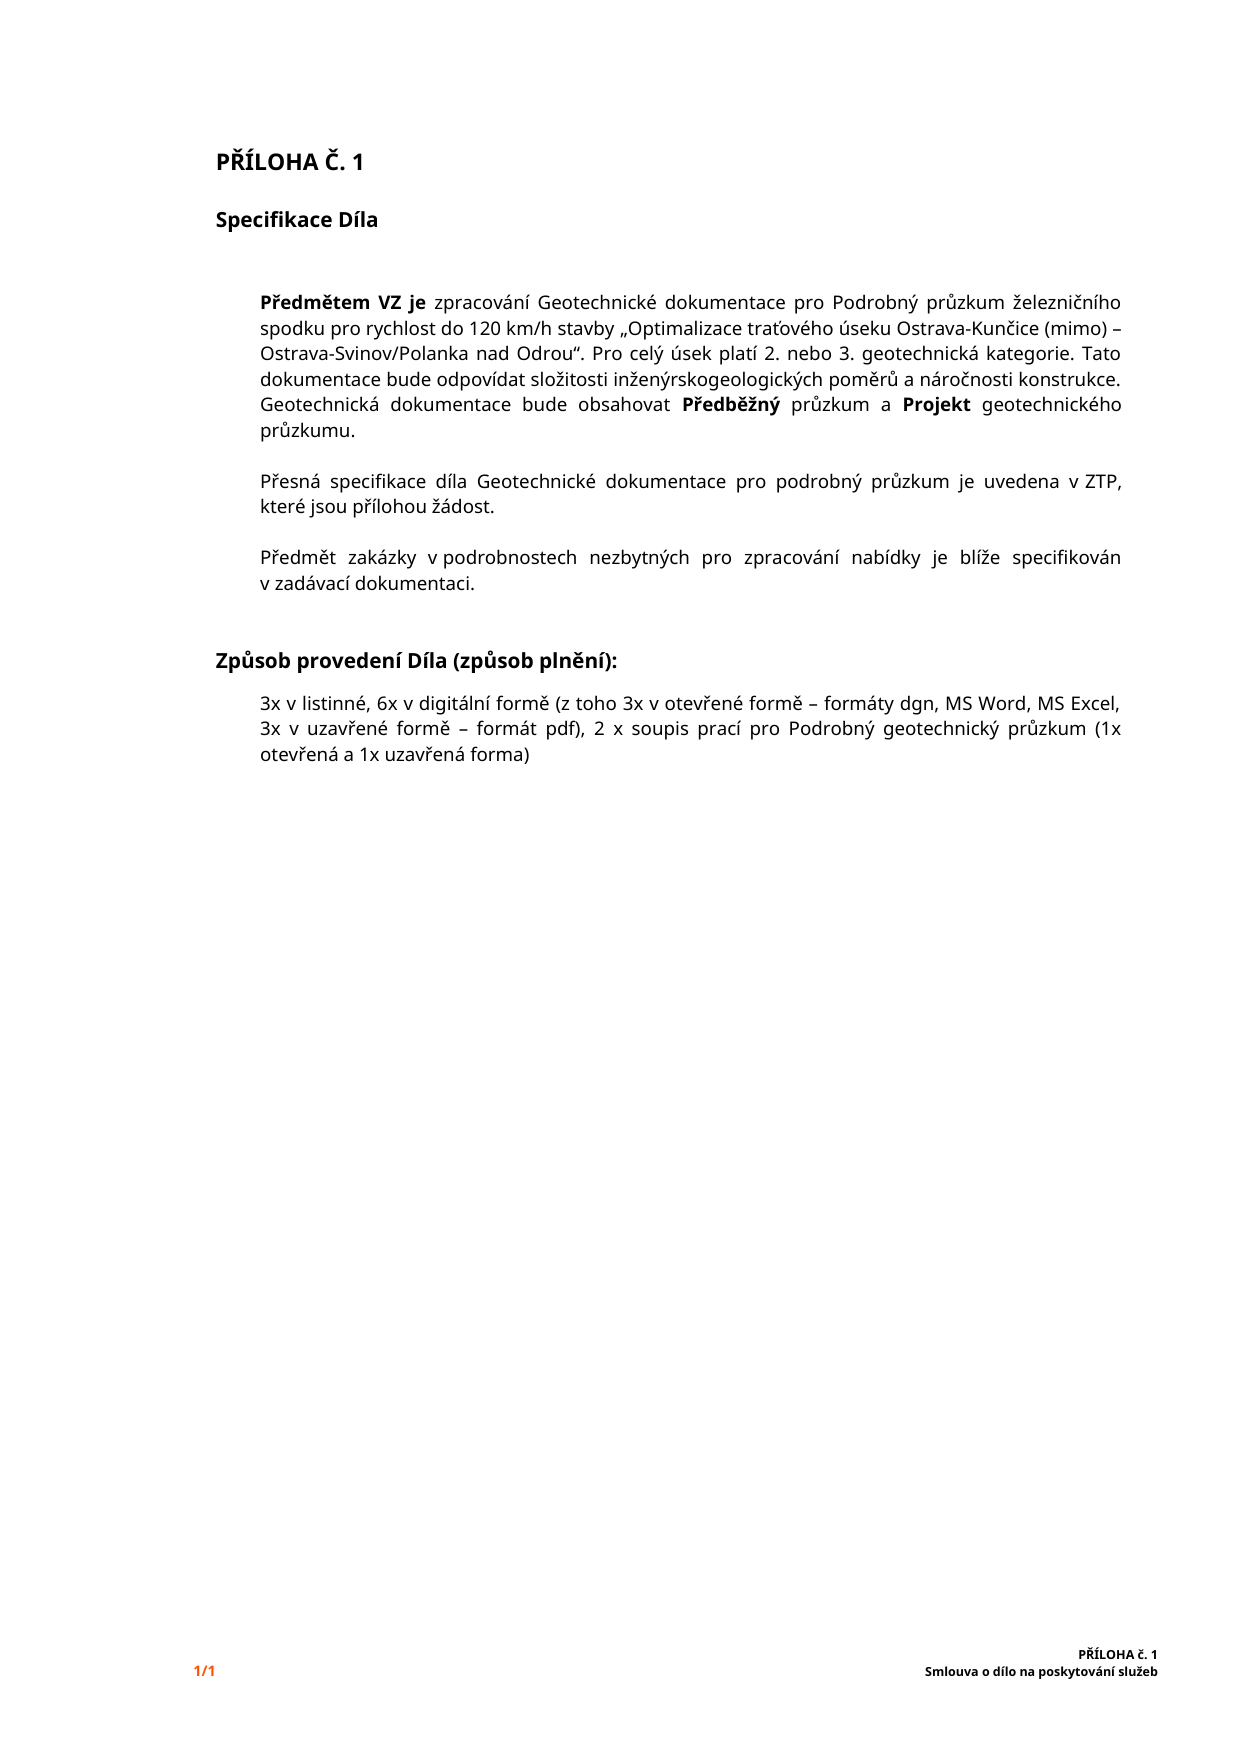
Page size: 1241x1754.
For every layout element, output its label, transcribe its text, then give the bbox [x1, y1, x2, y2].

text Způsob provedení Díla (způsob plnění): [216, 646, 1122, 674]
text Příloha č. 1 [216, 146, 1122, 177]
text 3x v listinné, 6x v digitální formě (z toho 3x v otevřené formě – formáty dgn, MS Word, MS Excel, 3x v uzavřené formě – formát pdf), 2 x soupis prací pro Podrobný geotechnický průzkum (1x otevřená a 1x uzavřená forma) [260, 690, 1122, 766]
text Přesná specifikace díla Geotechnické dokumentace pro podrobný průzkum je uvedena v ZTP, které jsou přílohou žádost. [260, 468, 1122, 519]
text Předmětem VZ je zpracování Geotechnické dokumentace pro Podrobný průzkum železničního spodku pro rychlost do 120 km/h stavby „Optimalizace traťového úseku Ostrava-Kunčice (mimo) – Ostrava-Svinov/Polanka nad Odrou“. Pro celý úsek platí 2. nebo 3. geotechnická kategorie. Tato dokumentace bude odpovídat složitosti inženýrskogeologických poměrů a náročnosti konstrukce. Geotechnická dokumentace bude obsahovat Předběžný průzkum a Projekt geotechnického průzkumu. [260, 289, 1122, 442]
text Specifikace Díla [216, 205, 1122, 233]
text Předmět zakázky v podrobnostech nezbytných pro zpracování nabídky je blíže specifikován v zadávací dokumentaci. [260, 544, 1122, 596]
